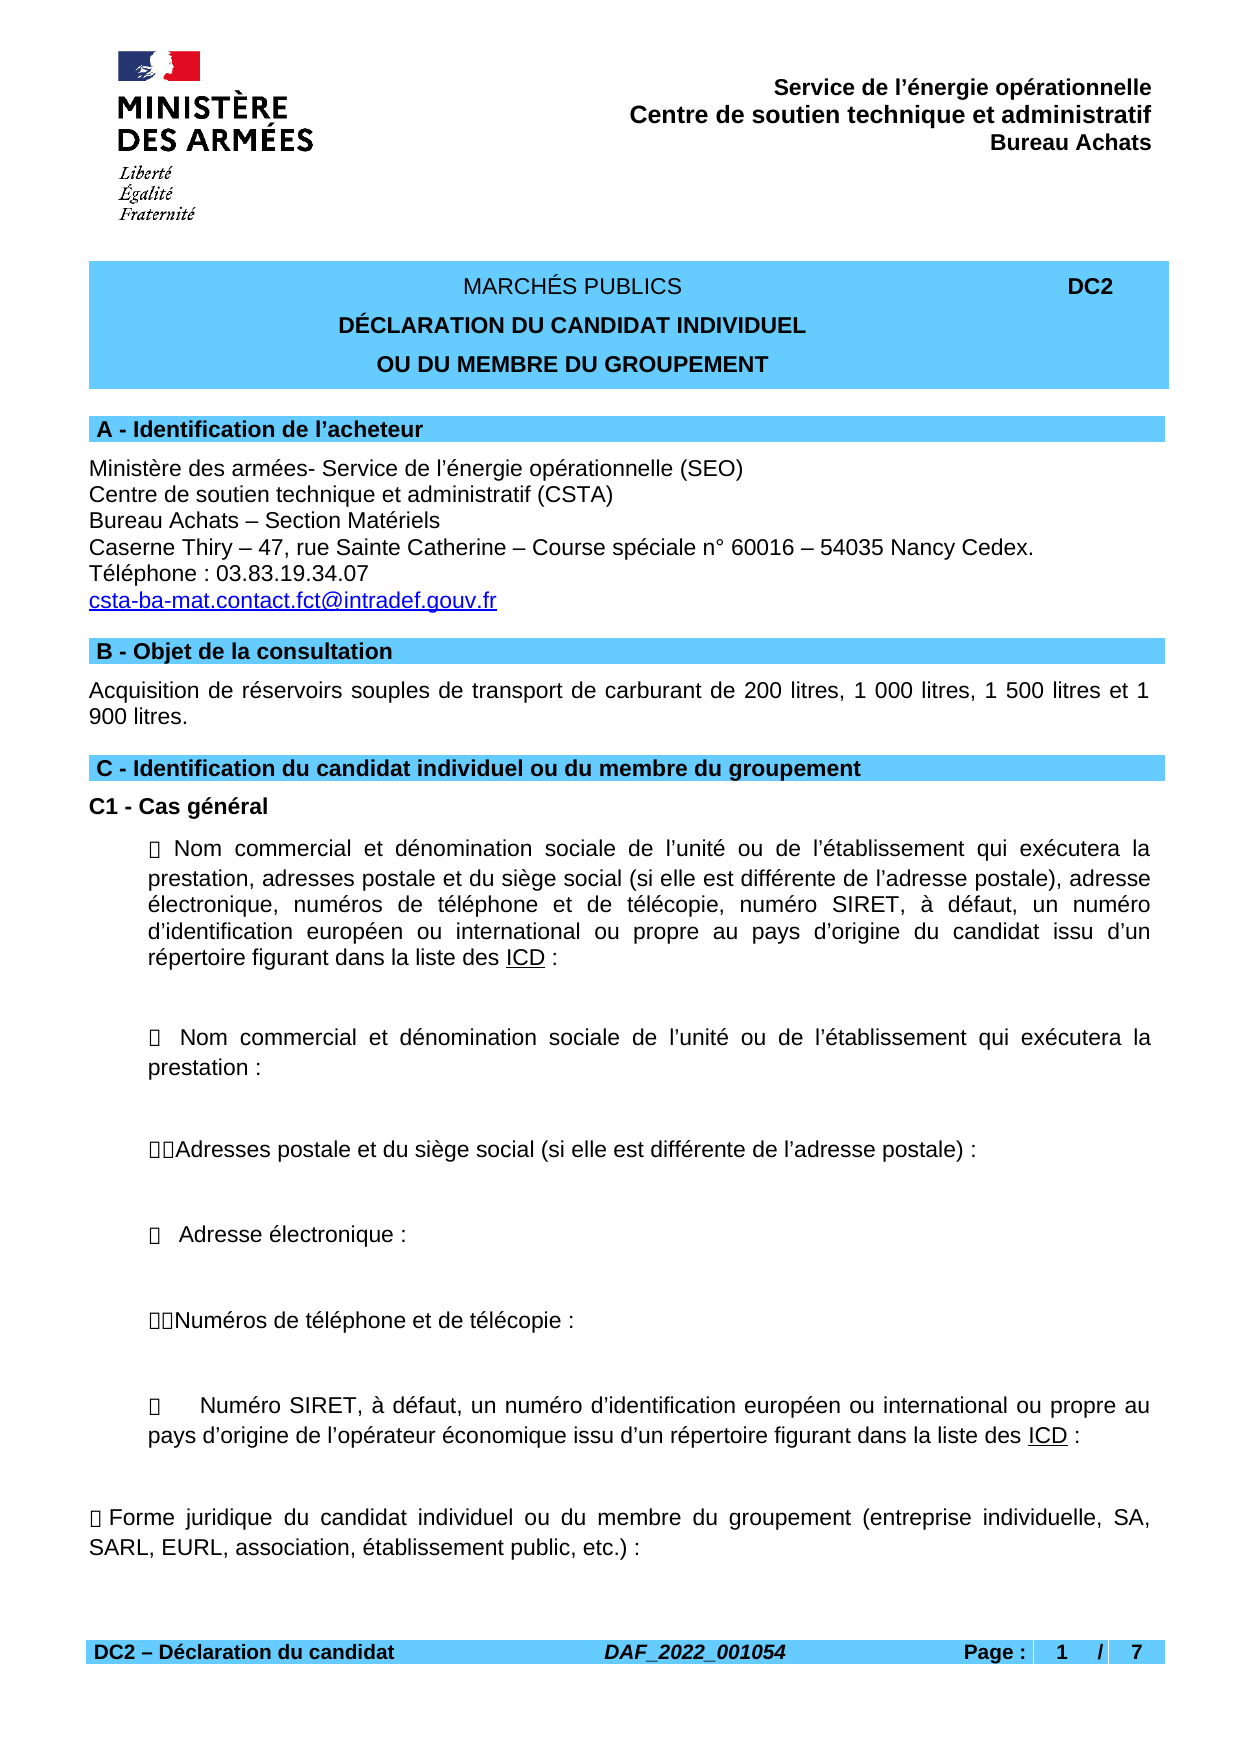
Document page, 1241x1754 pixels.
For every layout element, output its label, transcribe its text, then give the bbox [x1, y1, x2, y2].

text Téléphone : 03.83.19.34.07 [89, 560, 1152, 587]
text  Forme juridique du candidat individuel ou du membre du groupement (entreprise individuelle, SA, SARL, EURL, association, établissement public, etc.) : [89, 1501, 1152, 1560]
table_header C - Identification du candidat individuel ou du membre du groupement [89, 755, 1165, 781]
text Acquisition de réservoirs souples de transport de carburant de 200 litres, 1 000 litres, 1 500 litres et 1 900 litres. [89, 677, 1152, 729]
text Caserne Thiry – 47, rue Sainte Catherine – Course spéciale n° 60016 – 54035 Nancy Cedex. [89, 534, 1152, 560]
text Ministère des armées- Service de l’énergie opérationnelle (SEO) [89, 455, 1152, 481]
text Bureau Achats [342, 129, 1152, 155]
table_header B - Objet de la consultation [89, 638, 1165, 664]
text Bureau Achats – Section Matériels [89, 507, 1152, 534]
subtitle Numéros de téléphone et de télécopie : [148, 1304, 1152, 1337]
subtitle Adresses postale et du siège social (si elle est différente de l’adresse postale) : [148, 1133, 1152, 1166]
text csta-ba-mat.contact.fct@intradef.gouv.fr [89, 587, 1152, 613]
table_header MARCHÉS PUBLICS DÉCLARATION DU candidat INDIVIDUEL OU DU MEMBRE DU GROUPEMENT [89, 261, 1056, 389]
text Centre de soutien technique et administratif [342, 100, 1152, 129]
subtitle  Adresse électronique : [148, 1218, 1152, 1251]
text Centre de soutien technique et administratif (CSTA) [89, 481, 1152, 507]
subtitle  Numéro SIRET, à défaut, un numéro d’identification européen ou international ou propre au pays d’origine de l’opérateur économique issu d’un répertoire figurant dans la liste des ICD : [148, 1389, 1152, 1448]
table_header A - Identification de l’acheteur [89, 416, 1165, 442]
subtitle  Nom commercial et dénomination sociale de l’unité ou de l’établissement qui exécutera la prestation : [148, 1021, 1152, 1080]
table_header DC2 [1056, 261, 1169, 389]
subtitle  Nom commercial et dénomination sociale de l’unité ou de l’établissement qui exécutera la prestation, adresses postale et du siège social (si elle est différente de l’adresse postale), adresse électronique, numéros de téléphone et de télécopie, numéro SIRET, à défaut, un numéro d’identification européen ou international ou propre au pays d’origine du candidat issu d’un répertoire figurant dans la liste des ICD : [148, 832, 1152, 970]
subtitle C1 - Cas général [89, 793, 1152, 820]
text Service de l’énergie opérationnelle [342, 74, 1152, 100]
picture [88, 21, 342, 254]
